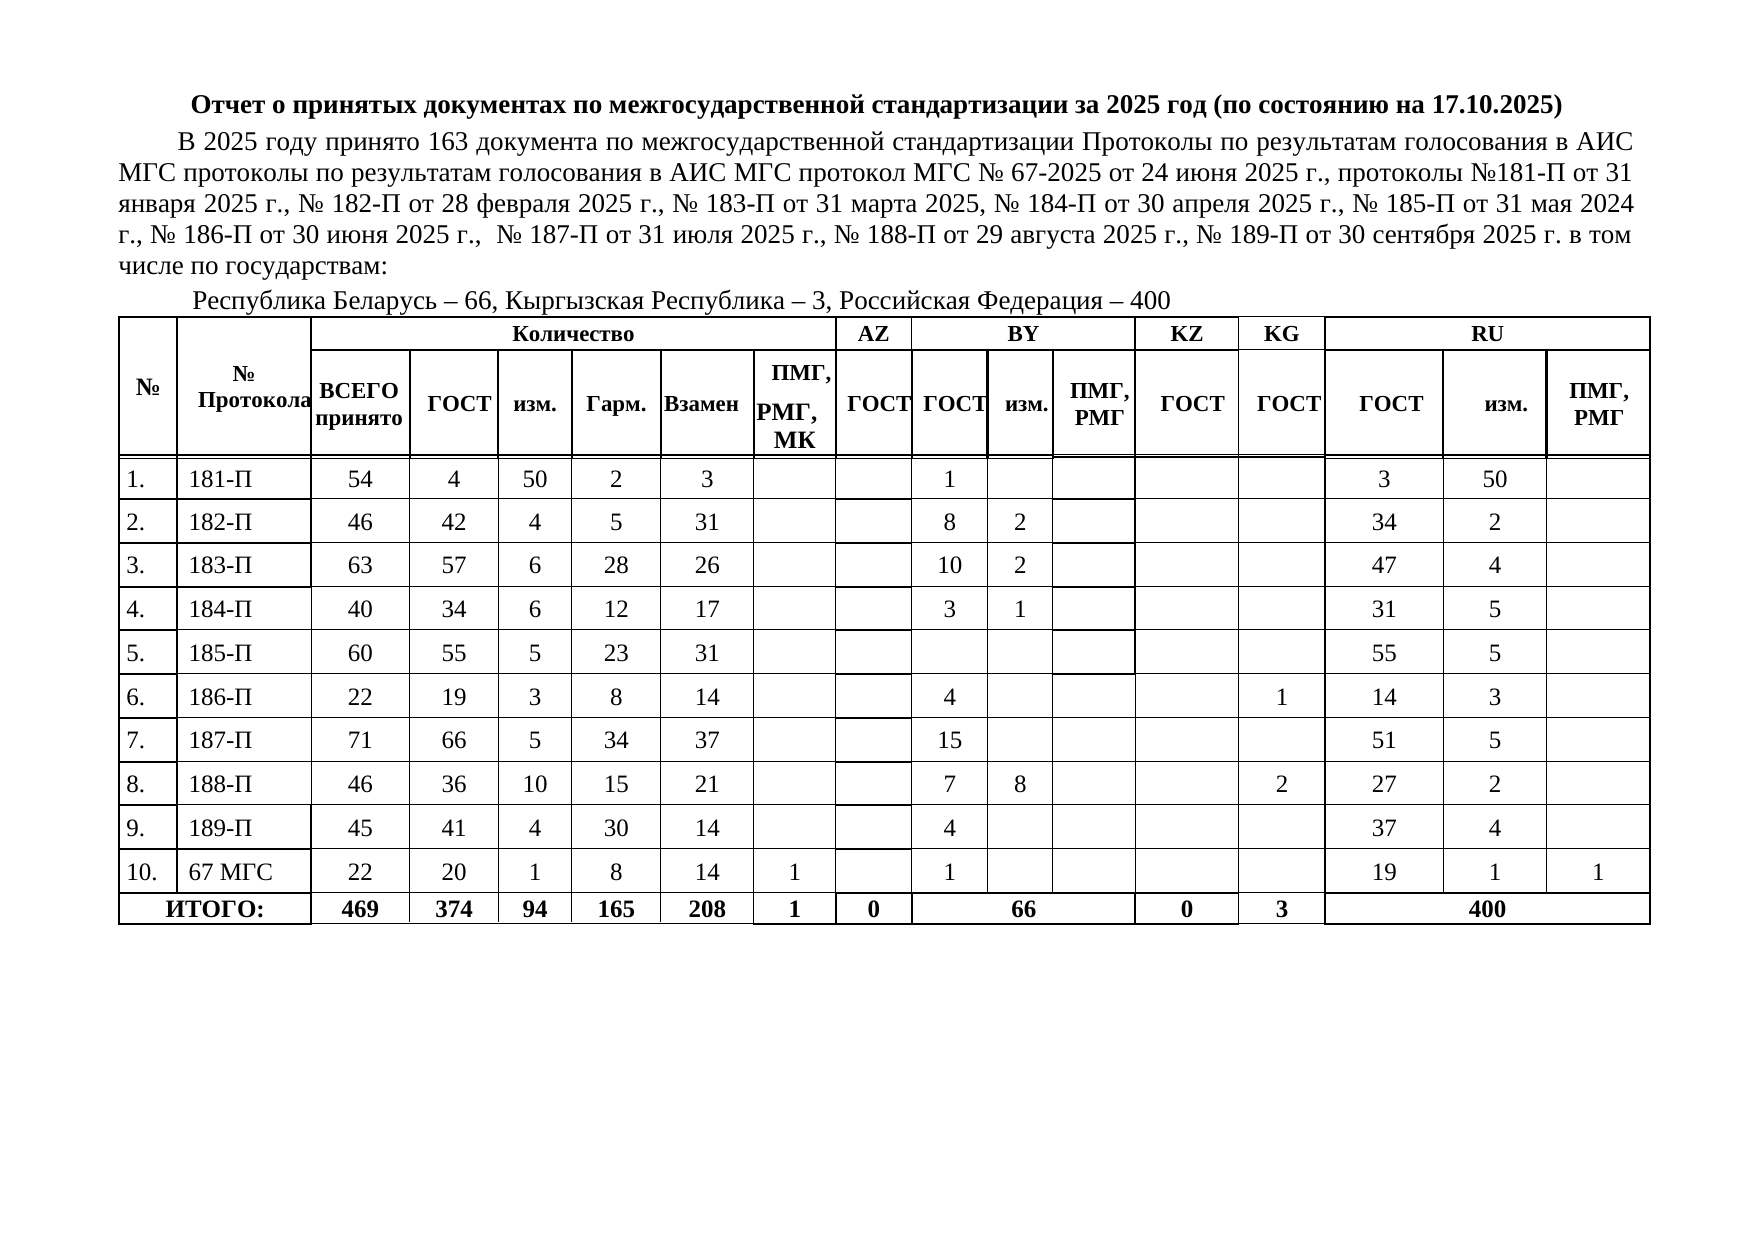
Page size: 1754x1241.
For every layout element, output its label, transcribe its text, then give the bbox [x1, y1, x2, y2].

table_cell [1136, 718, 1238, 761]
table_cell 3 [499, 674, 571, 717]
table_cell [1136, 543, 1238, 586]
table_cell 14 [1326, 674, 1443, 717]
table_cell [754, 718, 835, 761]
table_cell 189-П [178, 805, 310, 848]
table_cell 66 [913, 894, 1134, 923]
table_cell [1547, 805, 1649, 848]
table_cell [1239, 543, 1324, 586]
table_cell 6. [120, 675, 176, 717]
table_cell 15 [572, 762, 660, 804]
table_cell 5. [120, 631, 176, 673]
table_cell 60 [312, 630, 409, 673]
table_cell 3 [1444, 674, 1546, 717]
table_cell 46 [312, 499, 409, 542]
table_cell 36 [410, 762, 498, 804]
table_cell 37 [661, 718, 753, 761]
table_cell 4 [499, 499, 571, 542]
table_cell [1136, 587, 1238, 629]
table_cell ГОСТ [1239, 350, 1324, 454]
table_cell [1136, 458, 1238, 498]
table_cell [988, 718, 1052, 761]
table_cell [1239, 587, 1324, 629]
table_cell [1547, 762, 1649, 804]
table_cell [836, 806, 911, 848]
table_cell 374 [410, 893, 498, 923]
table_cell 2 [988, 543, 1052, 586]
table_cell 188-П [178, 762, 311, 804]
table_cell [1547, 459, 1649, 498]
table_cell 46 [312, 762, 409, 804]
table_cell [1547, 543, 1649, 586]
table_cell ГОСТ [1326, 351, 1442, 454]
table_cell [836, 850, 911, 892]
table_cell 8 [988, 762, 1052, 804]
table_cell 94 [498, 893, 572, 923]
table_cell 28 [572, 543, 660, 586]
table_cell 2 [1239, 762, 1324, 804]
table_cell изм. [1444, 351, 1545, 454]
table_cell [1136, 762, 1238, 804]
table_cell [836, 544, 911, 586]
table_cell 400 [1326, 894, 1649, 923]
table_cell 67 МГС [178, 850, 310, 892]
table_cell 5 [499, 718, 571, 761]
table_cell 34 [1326, 499, 1443, 542]
table_cell [836, 631, 911, 673]
table_cell 1 [1239, 674, 1324, 717]
table_header AZ [837, 318, 911, 348]
table_cell [1547, 499, 1649, 542]
table_cell [1053, 631, 1134, 673]
table_cell [1053, 588, 1134, 629]
table_cell [754, 587, 835, 629]
table_cell 22 [312, 674, 409, 717]
table_cell 17 [661, 587, 753, 629]
table_cell 3 [1326, 459, 1443, 498]
table_cell [1239, 805, 1324, 848]
table_cell [754, 762, 835, 804]
table_cell 2 [572, 459, 660, 498]
table_cell [1239, 849, 1324, 892]
table_cell ГОСТ [913, 351, 986, 454]
table_cell 10. [120, 850, 176, 892]
table_cell 14 [661, 849, 753, 892]
table_cell 5 [499, 630, 571, 673]
table_cell 8 [572, 674, 660, 717]
table_cell 19 [1326, 849, 1443, 892]
table_cell [754, 805, 835, 848]
table_cell 50 [499, 459, 571, 498]
table_cell [1239, 499, 1324, 542]
table_cell 71 [312, 718, 409, 761]
table_cell 5 [1444, 630, 1546, 673]
table_cell 31 [661, 499, 753, 542]
table_cell [1547, 674, 1649, 717]
table_cell [754, 674, 835, 717]
table_cell ГОСТ [837, 351, 911, 454]
table_cell ГОСТ [411, 351, 497, 454]
table_cell 23 [572, 630, 660, 673]
table_cell 8 [912, 499, 987, 542]
table_cell [1053, 544, 1134, 586]
text Отчет о принятых документах по межгосударственной стандартизации за 2025 год (по состоянию на 17.10.2025) [118, 89, 1636, 120]
table_cell [1136, 849, 1238, 892]
table_cell 1 [988, 587, 1052, 629]
table_cell 8. [120, 763, 176, 804]
table_cell [988, 849, 1052, 892]
table_cell 3 [661, 459, 753, 498]
table_cell ПМГ, [755, 351, 835, 392]
table_cell [1547, 587, 1649, 629]
table_cell ГОСТ [1136, 351, 1238, 454]
table_cell 14 [661, 674, 753, 717]
table_cell 9. [120, 806, 176, 848]
table_cell ПМГ, РМГ [1548, 351, 1649, 454]
table_cell [1053, 805, 1135, 848]
table_cell 1. [120, 459, 176, 498]
table_cell 184-П [178, 588, 311, 629]
table_cell 51 [1326, 718, 1443, 761]
table_cell [754, 459, 835, 498]
table_cell 4. [120, 588, 176, 629]
table_cell 21 [661, 762, 753, 804]
table_cell 5 [572, 499, 660, 542]
table_cell [1136, 499, 1238, 542]
table_cell 66 [410, 718, 498, 761]
table_cell [988, 630, 1052, 673]
table_cell 1 [1444, 849, 1546, 892]
table_cell [836, 719, 911, 761]
table_cell 40 [312, 587, 409, 629]
table_cell [1053, 718, 1135, 761]
table_cell 20 [410, 849, 498, 892]
table_cell ИТОГО: [120, 894, 310, 923]
table_cell 14 [661, 805, 753, 848]
table_header KG [1239, 317, 1324, 348]
table_cell 54 [312, 459, 409, 498]
table_cell [1136, 805, 1238, 848]
table_cell 45 [312, 805, 409, 848]
table_header Количество [312, 318, 835, 348]
table_header № [120, 318, 176, 454]
table_cell 165 [572, 893, 661, 923]
table_cell 4 [410, 459, 498, 498]
table_cell [754, 630, 835, 673]
table_cell 22 [312, 849, 409, 892]
table_cell 1 [754, 849, 835, 892]
table_cell 0 [837, 894, 911, 923]
table_cell [1053, 675, 1135, 717]
table_cell 185-П [178, 630, 311, 673]
table_cell [836, 500, 911, 542]
table_cell 182-П [178, 500, 310, 542]
table_cell [754, 543, 835, 586]
table_cell [1053, 500, 1134, 542]
table_cell 41 [410, 805, 498, 848]
table_cell [836, 763, 911, 804]
table_cell 8 [572, 849, 660, 892]
table_cell ВСЕГО принято [312, 351, 409, 454]
table_cell [1547, 630, 1649, 673]
table_cell 1 [1547, 849, 1649, 892]
table_cell [1239, 458, 1324, 498]
table_cell [988, 459, 1052, 498]
table_cell [836, 588, 911, 629]
table_cell [1239, 630, 1324, 673]
table_cell 187-П [178, 718, 311, 761]
table_cell 6 [499, 543, 571, 586]
table_cell 1 [912, 459, 987, 498]
table_cell 12 [572, 587, 660, 629]
table_cell 181-П [178, 459, 310, 498]
table_cell 5 [1444, 718, 1546, 761]
table_cell 4 [912, 674, 987, 717]
table_header № Протокола [178, 318, 310, 454]
table_cell 10 [912, 543, 987, 586]
table_cell 27 [1326, 762, 1443, 804]
table_cell 4 [1444, 543, 1546, 586]
table_header RU [1326, 318, 1649, 348]
table_cell 2. [120, 500, 176, 542]
table_cell 208 [661, 893, 753, 923]
table_cell РМГ, МК [755, 392, 835, 454]
table_cell [1053, 762, 1135, 804]
table_cell [988, 805, 1052, 848]
table_cell 4 [499, 805, 571, 848]
table_cell 3 [912, 587, 987, 629]
table_cell 63 [312, 543, 409, 586]
table_cell ПМГ, РМГ [1054, 351, 1134, 454]
table_cell [754, 499, 835, 542]
table_cell 34 [410, 587, 498, 629]
table_cell 6 [499, 587, 571, 629]
table_cell 183-П [178, 544, 310, 586]
table_cell 3 [1239, 893, 1324, 923]
table_cell 30 [572, 805, 660, 848]
table_cell 4 [912, 805, 987, 848]
table_cell 1 [912, 849, 987, 892]
table_cell 2 [1444, 499, 1546, 542]
table_cell 50 [1444, 459, 1546, 498]
table_cell [1136, 630, 1238, 673]
table_cell 0 [1136, 894, 1238, 923]
table_cell изм. [499, 351, 571, 454]
table_cell Гарм. [573, 351, 660, 454]
table_cell 15 [912, 718, 987, 761]
text Республика Беларусь – 66, Кыргызская Республика – 3, Российская Федерация – 400 [118, 284, 1636, 316]
text В 2025 году принято 163 документа по межгосударственной стандартизации Протоколы по результатам голосования в АИС МГС протоколы по результатам голосования в АИС МГС протокол МГС № 67-2025 от 24 июня 2025 г., протоколы №181-П от 31 января 2025 г., № 182-П от 28 февраля 2025 г., № 183-П от 31 марта 2025, № 184-П от 30 апреля 2025 г., № 185-П от 31 мая 2024 г., № 186-П от 30 июня 2025 г., № 187-П от 31 июля 2025 г., № 188-П от 29 августа 2025 г., № 189-П от 30 сентября 2025 г. в том числе по государствам: [118, 124, 1636, 280]
table_cell 42 [410, 499, 498, 542]
table_cell 31 [661, 630, 753, 673]
table_cell [1053, 458, 1134, 498]
table_cell 5 [1444, 587, 1546, 629]
table_cell 31 [1326, 587, 1443, 629]
table_cell 19 [410, 674, 498, 717]
table_cell 2 [988, 499, 1052, 542]
table_cell 1 [499, 849, 571, 892]
table_cell [912, 630, 987, 673]
table_cell 57 [410, 543, 498, 586]
table_header BY [912, 318, 1134, 348]
table_cell 26 [661, 543, 753, 586]
table_cell 3. [120, 544, 176, 586]
table_cell 7. [120, 719, 176, 761]
table_cell 55 [410, 630, 498, 673]
table_cell 7 [912, 762, 987, 804]
table_cell [1239, 718, 1324, 761]
table_cell 37 [1326, 805, 1443, 848]
table_cell 34 [572, 718, 660, 761]
table_cell изм. [989, 351, 1052, 454]
table_cell Взамен [662, 351, 753, 454]
table_cell [836, 675, 911, 717]
table_cell 469 [312, 893, 409, 923]
table_cell 4 [1444, 805, 1546, 848]
table_cell [1136, 674, 1238, 717]
table_cell [988, 674, 1052, 717]
table_header KZ [1136, 318, 1238, 348]
table_cell [836, 459, 911, 498]
table_cell 10 [499, 762, 571, 804]
table_cell 186-П [178, 674, 311, 717]
table_cell 1 [754, 893, 835, 923]
table_cell [1053, 849, 1135, 892]
table_cell 47 [1326, 543, 1443, 586]
table_cell 55 [1326, 630, 1443, 673]
table_cell 2 [1444, 762, 1546, 804]
table_cell [1547, 718, 1649, 761]
